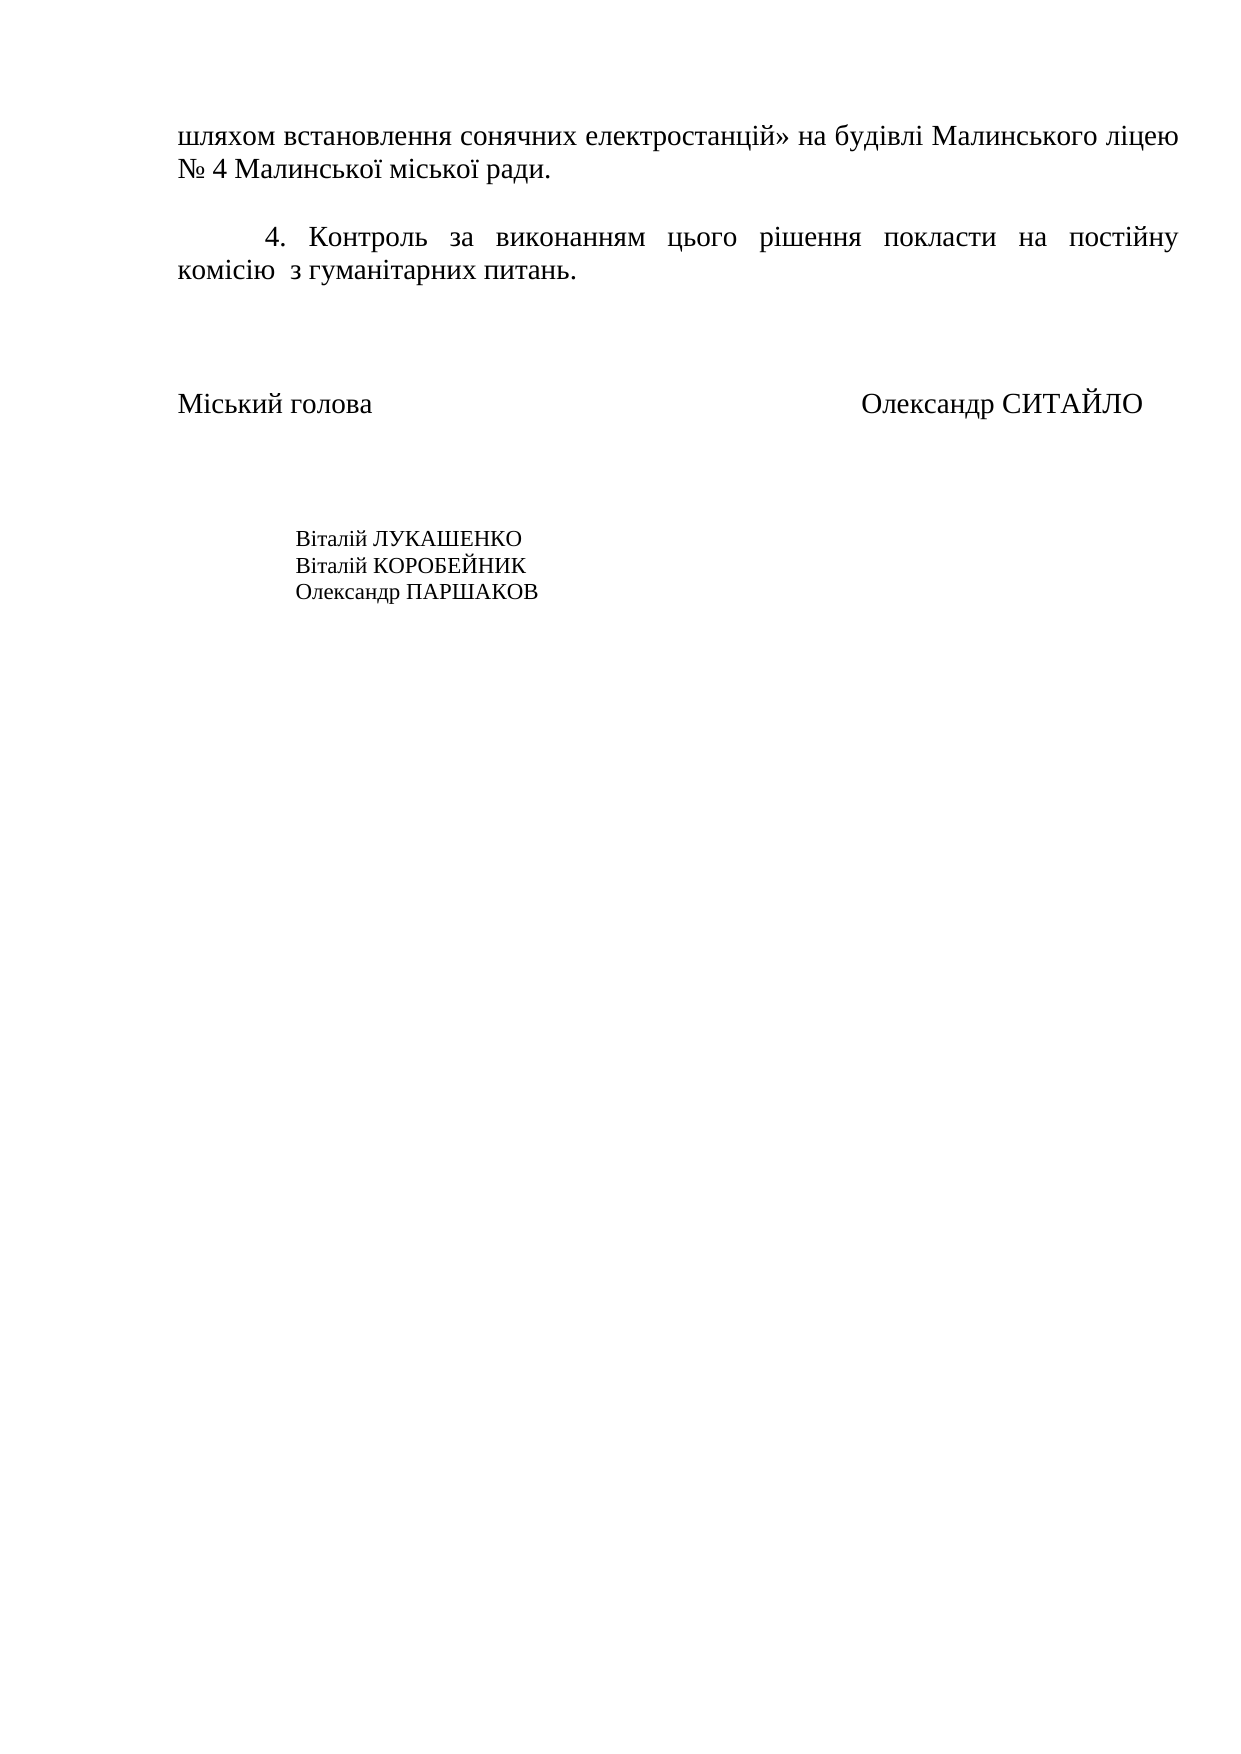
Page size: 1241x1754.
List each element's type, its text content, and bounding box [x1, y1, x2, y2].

text Олександр ПАРШАКОВ [295, 578, 1175, 604]
text 4. Контроль за виконанням цього рішення покласти на постійну комісію з гуманітарних питань. [177, 219, 1180, 286]
text Віталій ЛУКАШЕНКО [295, 525, 1175, 552]
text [177, 118, 1180, 185]
text Міський голова Олександр СИТАЙЛО [177, 386, 1181, 420]
text Віталій КОРОБЕЙНИК [295, 552, 1175, 578]
